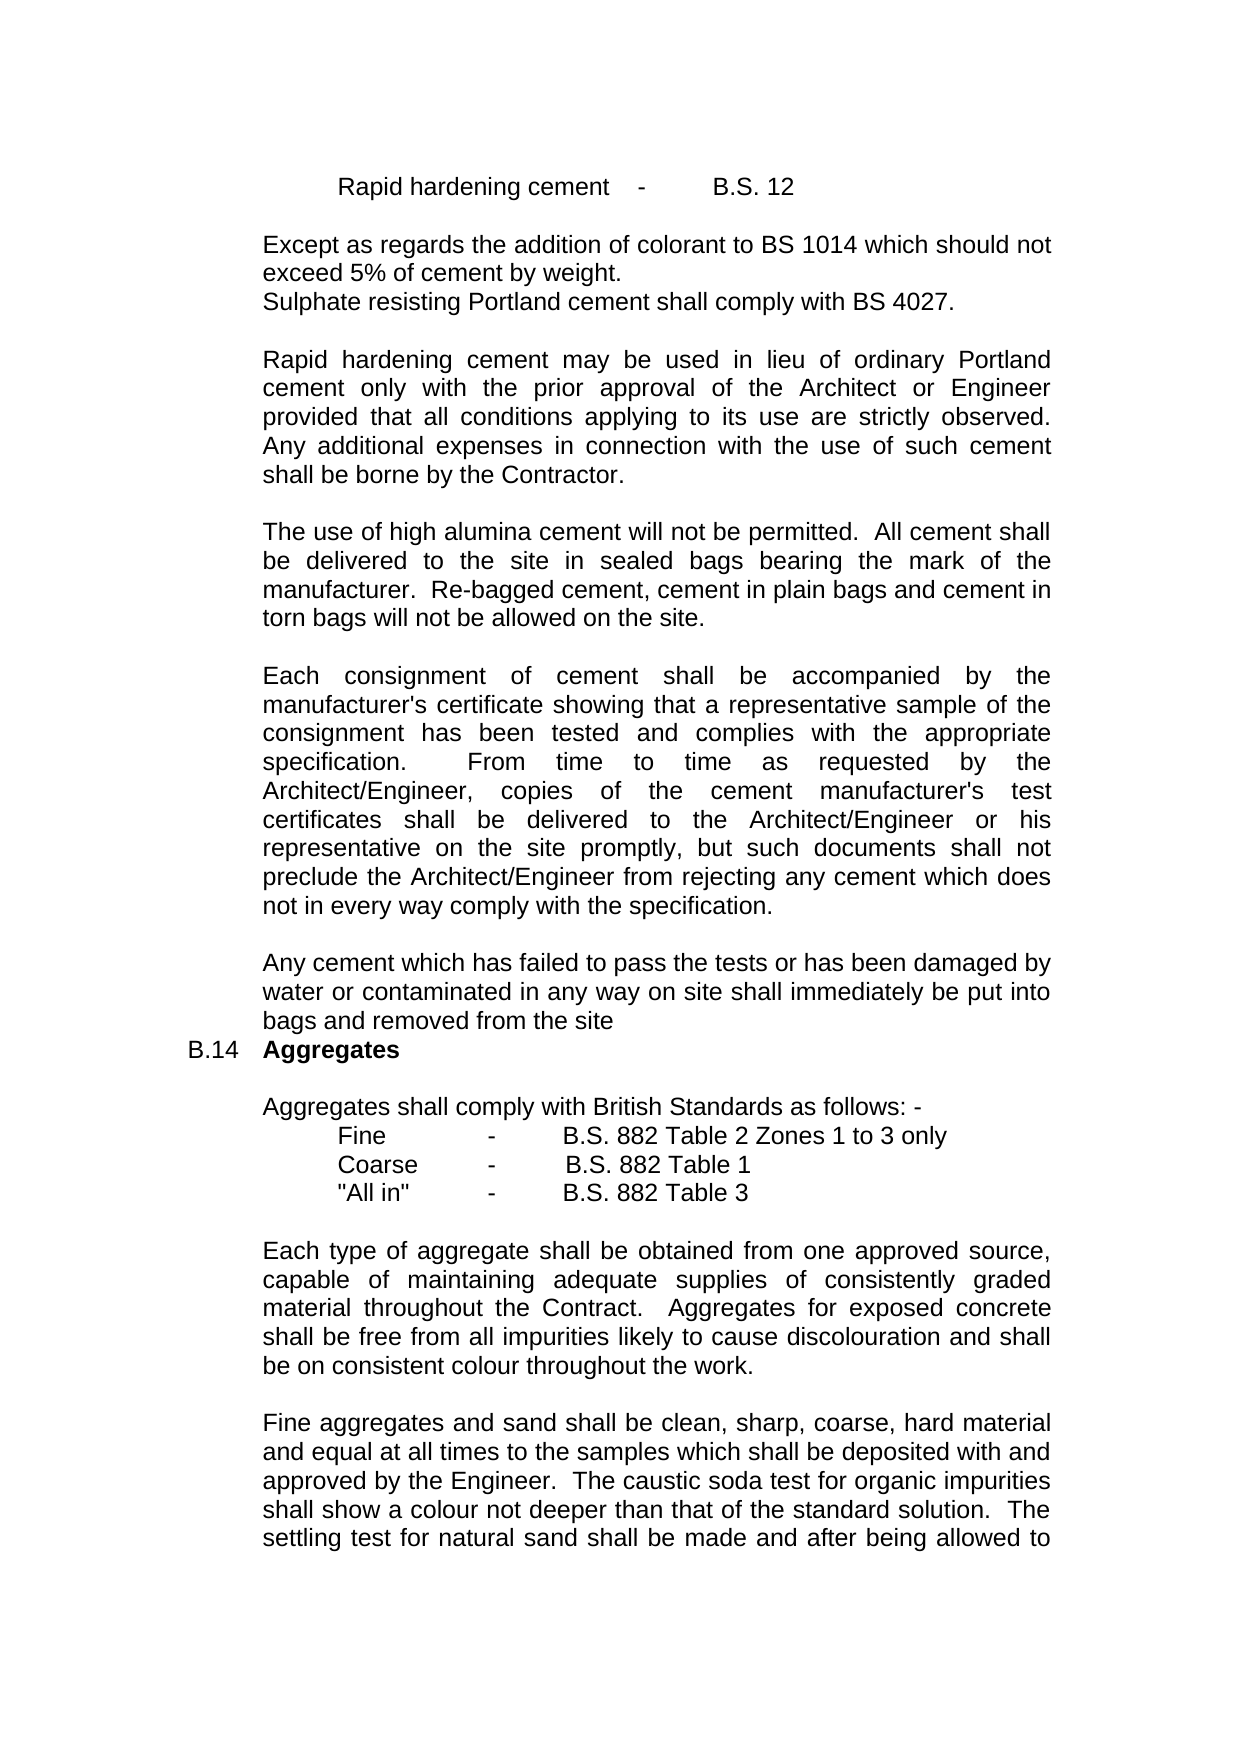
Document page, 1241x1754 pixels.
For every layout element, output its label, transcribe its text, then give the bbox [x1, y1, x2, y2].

text Fine - B.S. 882 Table 2 Zones 1 to 3 only [187, 1121, 1053, 1149]
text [187, 1408, 1053, 1552]
text Each consignment of cement shall be accompanied by the manufacturer's certificate showing that a representative sample of the consignment has been tested and complies with the appropriate specification. From time to time as requested by the Architect/Engineer, copies of the cement manufacturer's test certificates shall be delivered to the Architect/Engineer or his representative on the site promptly, but such documents shall not preclude the Architect/Engineer from rejecting any cement which does not in every way comply with the specification. [187, 661, 1053, 919]
text Sulphate resisting Portland cement shall comply with BS 4027. [187, 287, 1053, 316]
text The use of high alumina cement will not be permitted. All cement shall be delivered to the site in sealed bags bearing the mark of the manufacturer. Re-bagged cement, cement in plain bags and cement in torn bags will not be allowed on the site. [187, 517, 1053, 632]
text Coarse - B.S. 882 Table 1 [187, 1149, 1053, 1178]
text Except as regards the addition of colorant to BS 1014 which should not exceed 5% of cement by weight. [187, 229, 1053, 287]
text "All in" - B.S. 882 Table 3 [187, 1178, 1053, 1207]
text Rapid hardening cement may be used in lieu of ordinary Portland cement only with the prior approval of the Architect or Engineer provided that all conditions applying to its use are strictly observed. Any additional expenses in connection with the use of such cement shall be borne by the Contractor. [187, 344, 1053, 488]
text B.14 Aggregates [187, 1034, 1053, 1063]
text Rapid hardening cement - B.S. 12 [187, 172, 1053, 201]
text Each type of aggregate shall be obtained from one approved source, capable of maintaining adequate supplies of consistently graded material throughout the Contract. Aggregates for exposed concrete shall be free from all impurities likely to cause discolouration and shall be on consistent colour throughout the work. [187, 1236, 1053, 1379]
text Any cement which has failed to pass the tests or has been damaged by water or contaminated in any way on site shall immediately be put into bags and removed from the site [187, 948, 1053, 1034]
text Aggregates shall comply with British Standards as follows: - [187, 1092, 1053, 1121]
